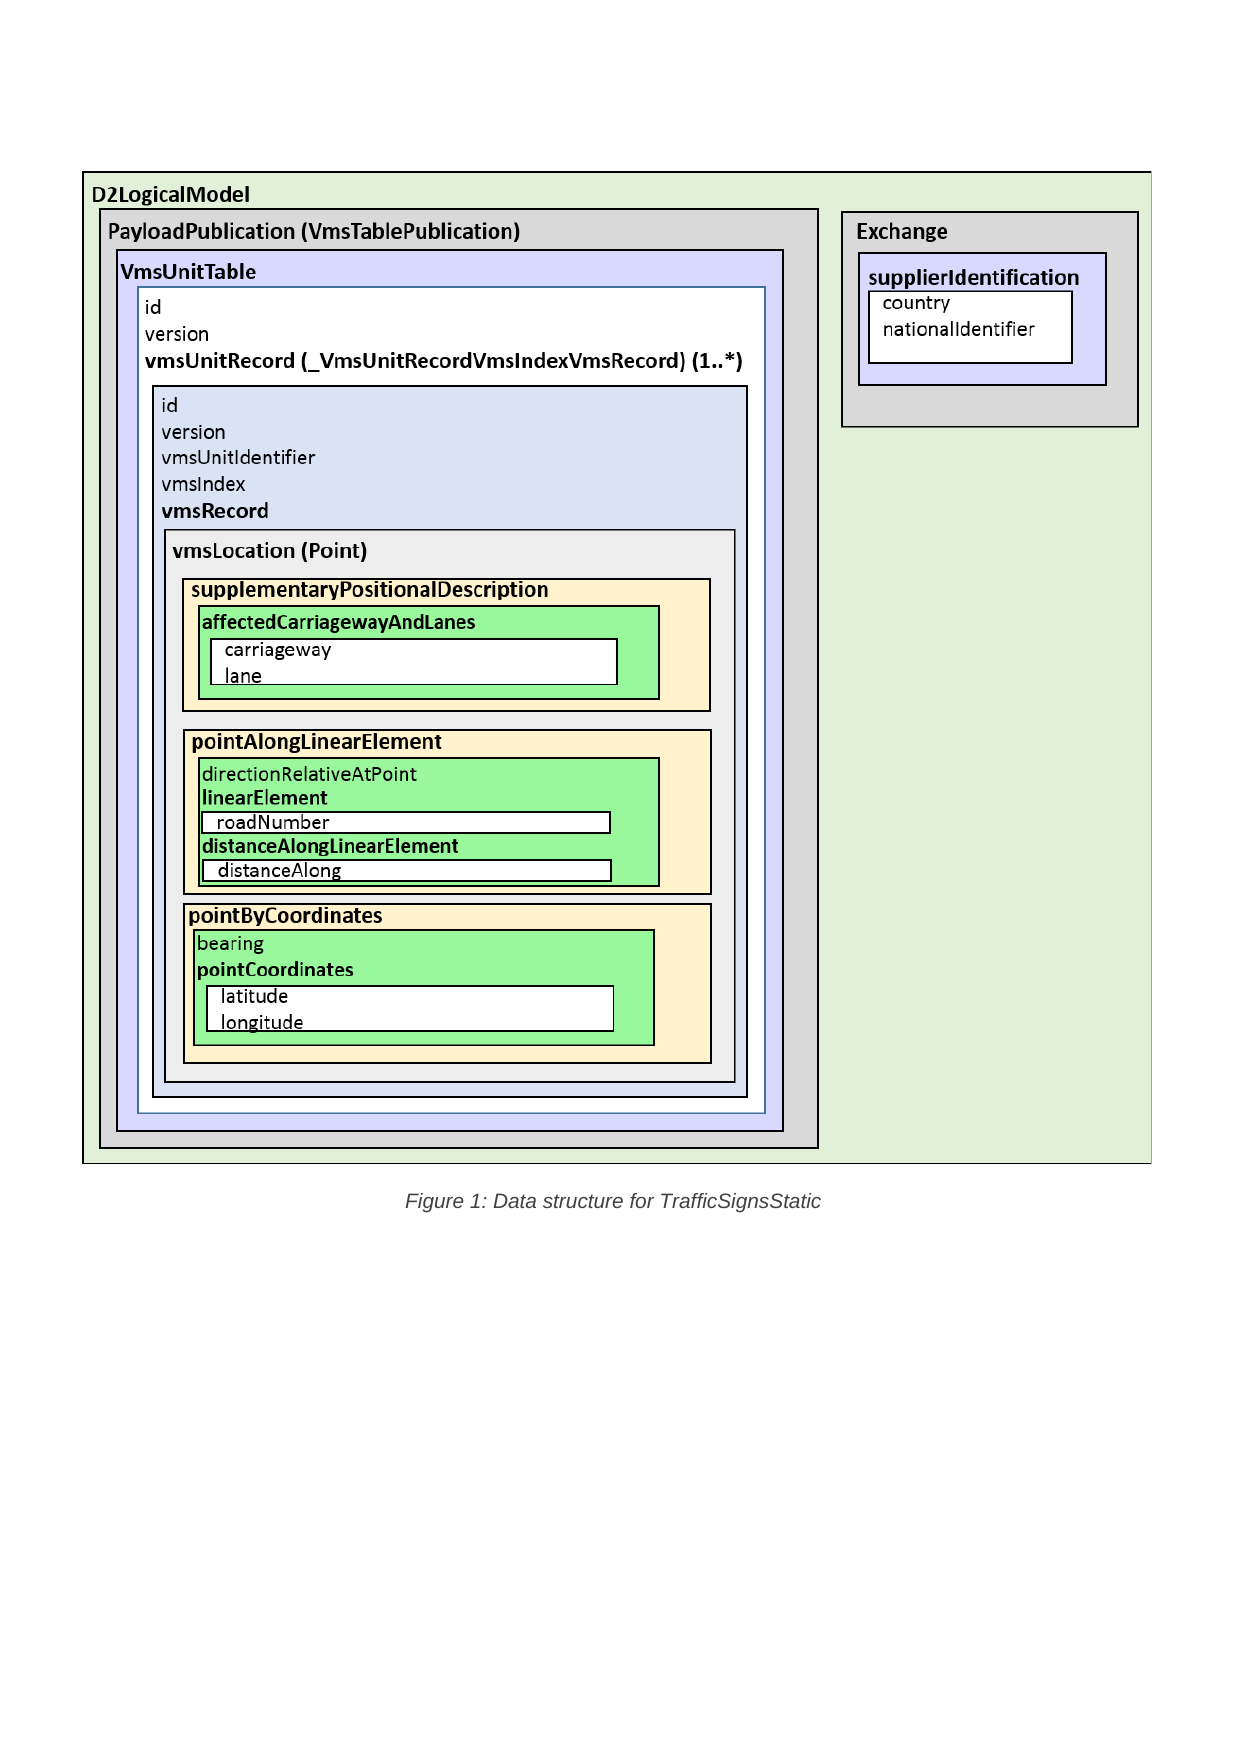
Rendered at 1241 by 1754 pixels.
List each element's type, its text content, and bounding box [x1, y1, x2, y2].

text Figure 1: Data structure for TrafficSignsStatic [167, 1189, 1062, 1213]
picture [76, 171, 1152, 1164]
